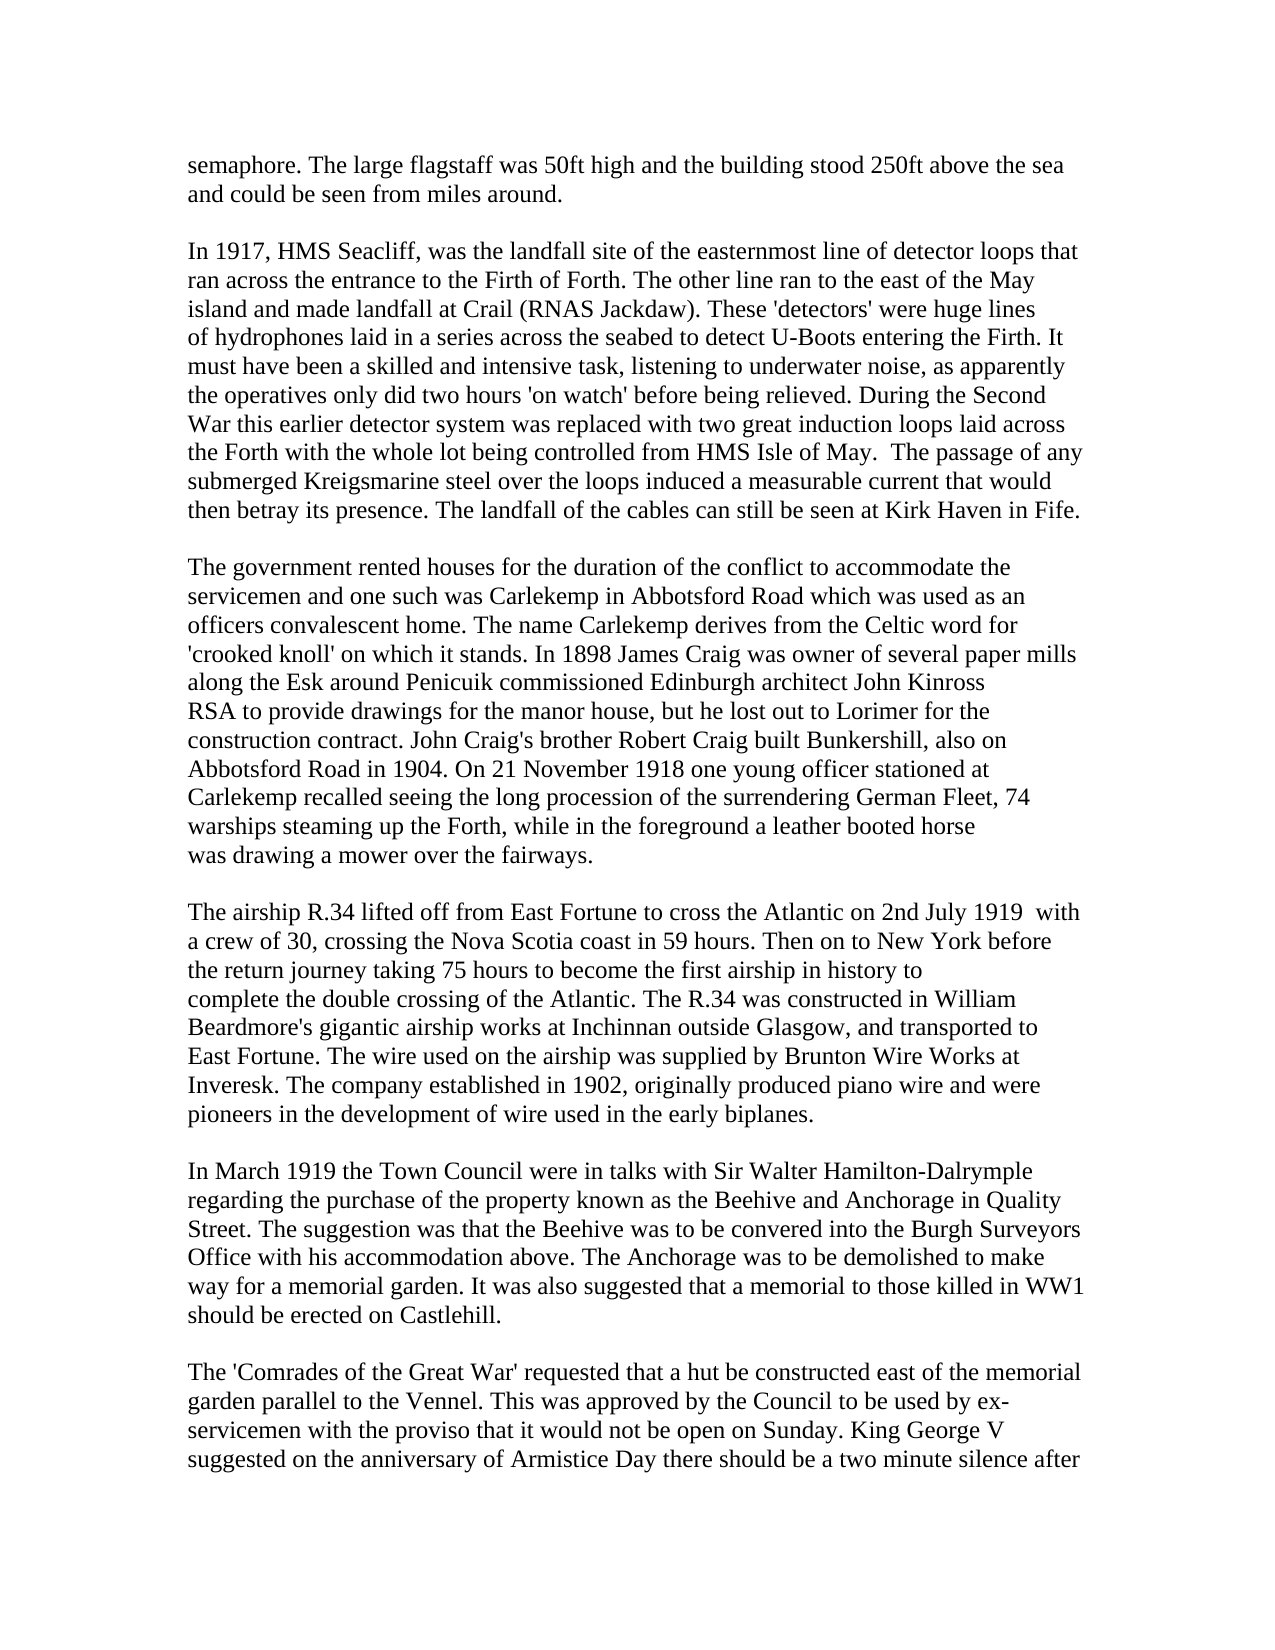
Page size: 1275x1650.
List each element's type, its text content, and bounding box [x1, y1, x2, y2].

text of hydrophones laid in a series across the seabed to detect U-Boots entering the Firth. It must have been a skilled and intensive task, listening to underwater noise, as apparently the operatives only did two hours 'on watch' before being relieved. During the Second War this earlier detector system was replaced with two great induction loops laid across the Forth with the whole lot being controlled from HMS Isle of May. The passage of any submerged Kreigsmarine steel over the loops induced a measurable current that would then betray its presence. The landfall of the cables can still be seen at Kirk Haven in Fife. [187, 322, 1087, 524]
text RSA to provide drawings for the manor house, but he lost out to Lorimer for the construction contract. John Craig's brother Robert Craig built Bunkershill, also on Abbotsford Road in 1904. On 21 November 1918 one young officer stationed at Carlekemp recalled seeing the long procession of the surrendering German Fleet, 74 warships steaming up the Forth, while in the foreground a leather booted horse [187, 696, 1087, 840]
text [187, 1357, 1087, 1472]
text The government rented houses for the duration of the conflict to accommodate the servicemen and one such was Carlekemp in Abbotsford Road which was used as an officers convalescent home. The name Carlekemp derives from the Celtic word for 'crooked knoll' on which it stands. In 1898 James Craig was owner of several paper mills along the Esk around Penicuik commissioned Edinburgh architect John Kinross [187, 552, 1087, 696]
text was drawing a mower over the fairways. [187, 840, 1087, 869]
text In March 1919 the Town Council were in talks with Sir Walter Hamilton-Dalrymple regarding the purchase of the property known as the Beehive and Anchorage in Quality Street. The suggestion was that the Beehive was to be convered into the Burgh Surveyors Office with his accommodation above. The Anchorage was to be demolished to make way for a memorial garden. It was also suggested that a memorial to those killed in WW1 should be erected on Castlehill. [187, 1156, 1087, 1329]
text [187, 150, 1087, 207]
text complete the double crossing of the Atlantic. The R.34 was constructed in William Beardmore's gigantic airship works at Inchinnan outside Glasgow, and transported to East Fortune. The wire used on the airship was supplied by Brunton Wire Works at Inveresk. The company established in 1902, originally produced piano wire and were pioneers in the development of wire used in the early biplanes. [187, 984, 1087, 1127]
text In 1917, HMS Seacliff, was the landfall site of the easternmost line of detector loops that ran across the entrance to the Firth of Forth. The other line ran to the east of the May island and made landfall at Crail (RNAS Jackdaw). These 'detectors' were huge lines [187, 236, 1087, 322]
text The airship R.34 lifted off from East Fortune to cross the Atlantic on 2nd July 1919 with a crew of 30, crossing the Nova Scotia coast in 59 hours. Then on to New York before the return journey taking 75 hours to become the first airship in history to [187, 897, 1087, 984]
